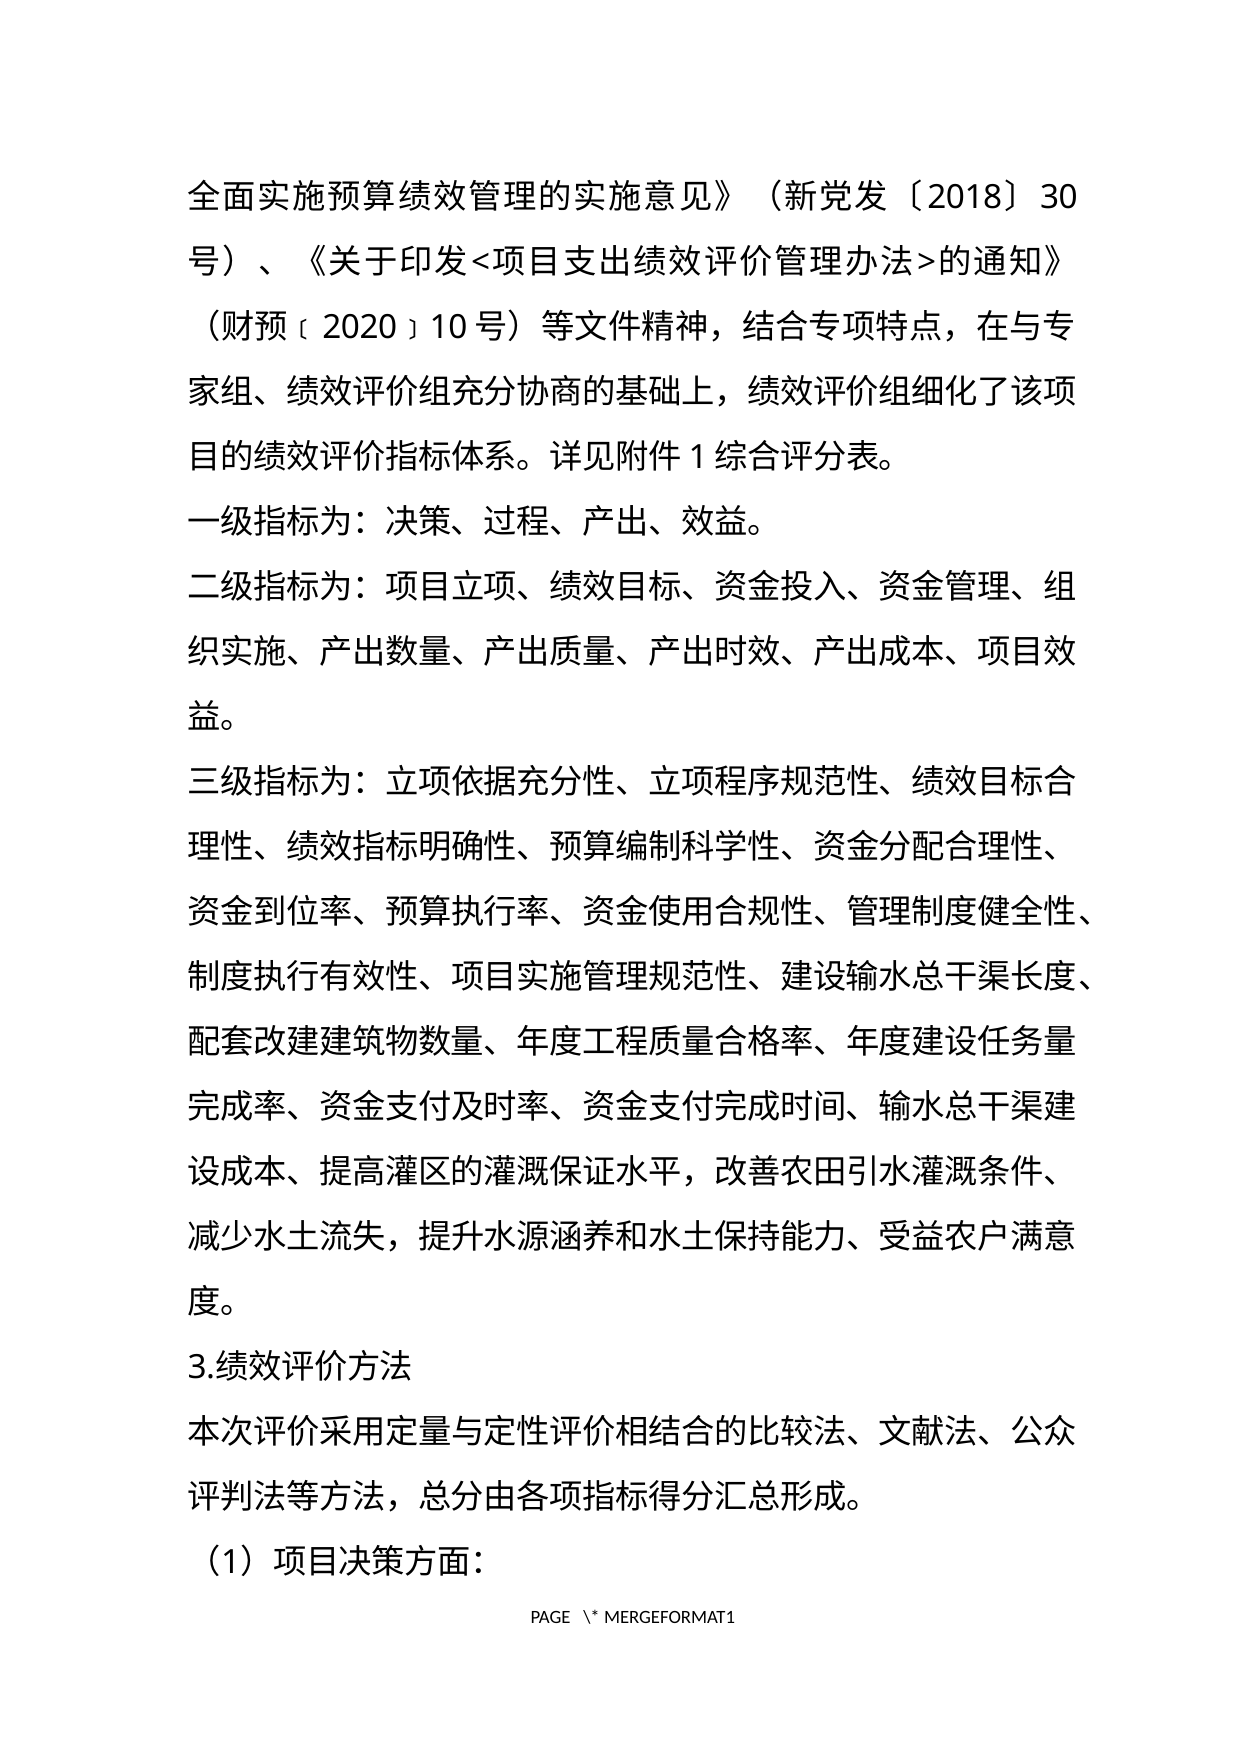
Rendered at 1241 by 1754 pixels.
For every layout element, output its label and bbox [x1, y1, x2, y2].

text [187, 162, 1078, 1592]
